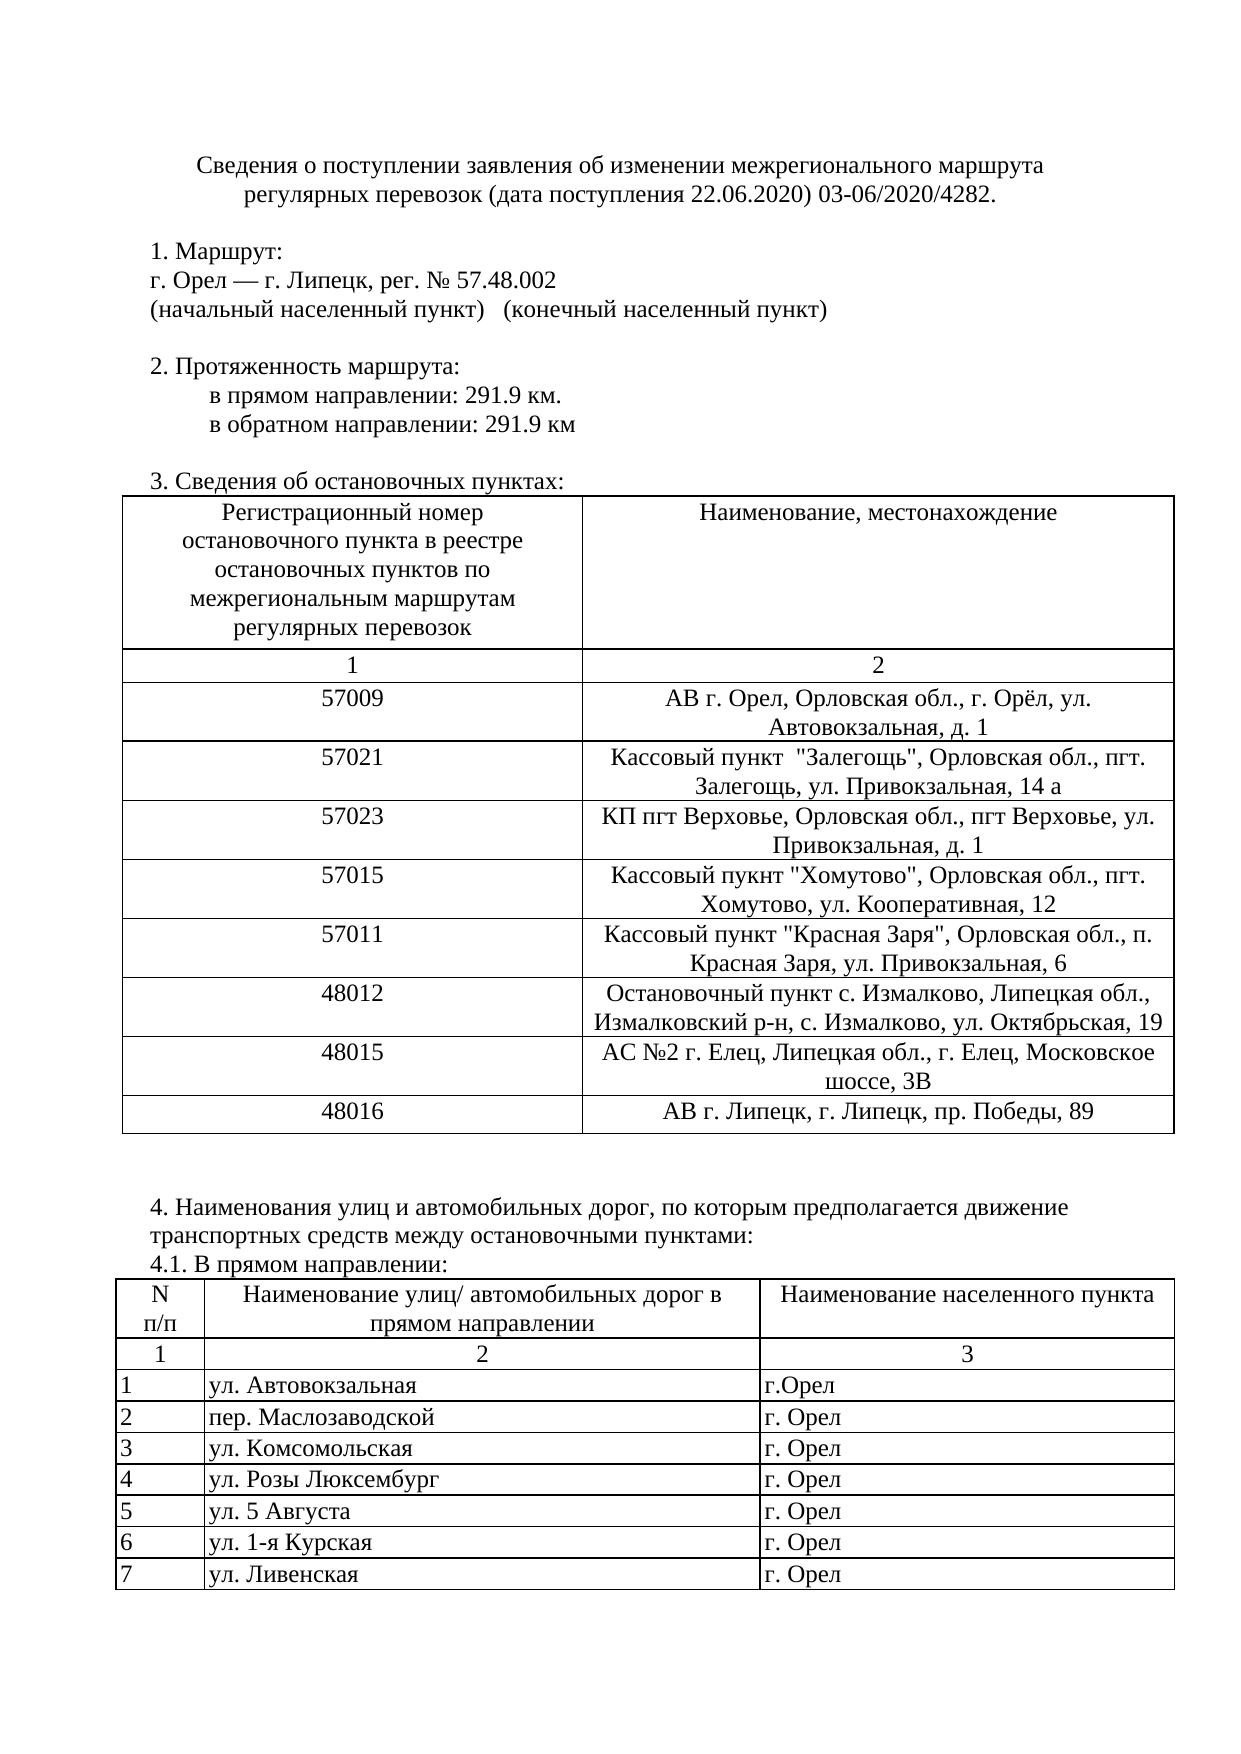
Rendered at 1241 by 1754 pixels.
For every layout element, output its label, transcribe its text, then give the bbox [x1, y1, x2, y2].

table_header N п/п [117, 1280, 204, 1337]
table_header Наименование улиц/ автомобильных дорог в прямом направлении [205, 1280, 759, 1337]
table_cell АВ г. Орел, Орловская обл., г. Орёл, ул. Автовокзальная, д. 1 [583, 683, 1173, 740]
table_cell 2 [205, 1339, 759, 1368]
table_cell г. Орел [761, 1527, 1174, 1557]
table_cell 4 [117, 1465, 204, 1494]
table_cell г. Орел [761, 1496, 1174, 1526]
table_cell г.Орел [761, 1370, 1174, 1400]
table_cell 1 [117, 1339, 204, 1368]
table_cell 57009 [123, 683, 582, 740]
table_cell Кассовый пункт "Красная Заря", Орловская обл., п. Красная Заря, ул. Привокзальная, 6 [583, 919, 1173, 977]
table_cell 57011 [123, 919, 582, 977]
table_cell ул. Комсомольская [205, 1433, 759, 1463]
table_cell 48015 [123, 1037, 582, 1095]
table_cell ул. Ливенская [205, 1559, 759, 1589]
text 3. Сведения об остановочных пунктах: [150, 466, 1090, 495]
table_cell ул. Розы Люксембург [205, 1465, 759, 1494]
text 1. Маршрут: [150, 236, 1090, 265]
table_cell 48012 [123, 978, 582, 1036]
table_header Наименование населенного пункта [761, 1280, 1174, 1337]
table_cell 2 [583, 650, 1173, 681]
table_cell ул. Автовокзальная [205, 1370, 759, 1400]
table_cell Остановочный пункт с. Измалково, Липецкая обл., Измалковский р-н, с. Измалково, ул. Октябрьская, 19 [583, 978, 1173, 1036]
table_cell ул. 5 Августа [205, 1496, 759, 1526]
table_cell КП пгт Верховье, Орловская обл., пгт Верховье, ул. Привокзальная, д. 1 [583, 801, 1173, 858]
table_cell 3 [761, 1339, 1174, 1368]
table_cell Кассовый пункт "Залегощь", Орловская обл., пгт. Залегощь, ул. Привокзальная, 14 а [583, 742, 1173, 799]
table_header Регистрационный номер остановочного пункта в реестре остановочных пунктов по межрегиональным маршрутам регулярных перевозок [123, 497, 582, 648]
table_cell АВ г. Липецк, г. Липецк, пр. Победы, 89 [583, 1096, 1173, 1133]
table_cell 57023 [123, 801, 582, 858]
table_cell 3 [117, 1433, 204, 1463]
table_cell г. Орел [761, 1465, 1174, 1494]
table_cell ул. 1-я Курская [205, 1527, 759, 1557]
text (начальный населенный пункт) (конечный населенный пункт) [150, 294, 1090, 322]
text Сведения о поступлении заявления об изменении межрегионального маршрута регулярных перевозок (дата поступления 22.06.2020) 03-06/2020/4282. [150, 150, 1090, 207]
table_cell пер. Маслозаводской [205, 1402, 759, 1431]
table_cell 48016 [123, 1096, 582, 1133]
text г. Орел — г. Липецк, рег. № 57.48.002 [150, 265, 1090, 294]
text 2. Протяженность маршрута: [150, 351, 1090, 380]
table_cell 57021 [123, 742, 582, 799]
text 4.1. В прямом направлении: [150, 1249, 1090, 1278]
text 4. Наименования улиц и автомобильных дорог, по которым предполагается движение транспортных средств между остановочными пунктами: [150, 1192, 1090, 1249]
table_cell 1 [123, 650, 582, 681]
table_cell 7 [117, 1559, 204, 1589]
table_cell АС №2 г. Елец, Липецкая обл., г. Елец, Московское шоссе, 3В [583, 1037, 1173, 1095]
table_header Наименование, местонахождение [583, 497, 1173, 648]
table_cell 57015 [123, 860, 582, 918]
text в обратном направлении: 291.9 км [150, 409, 1090, 437]
table_cell г. Орел [761, 1433, 1174, 1463]
table_cell Кассовый пукнт "Хомутово", Орловская обл., пгт. Хомутово, ул. Кооперативная, 12 [583, 860, 1173, 918]
table_cell г. Орел [761, 1559, 1174, 1589]
text в прямом направлении: 291.9 км. [150, 380, 1090, 409]
table_cell 1 [117, 1370, 204, 1400]
table_cell г. Орел [761, 1402, 1174, 1431]
table_cell 5 [117, 1496, 204, 1526]
table_cell 2 [117, 1402, 204, 1431]
table_cell 6 [117, 1527, 204, 1557]
